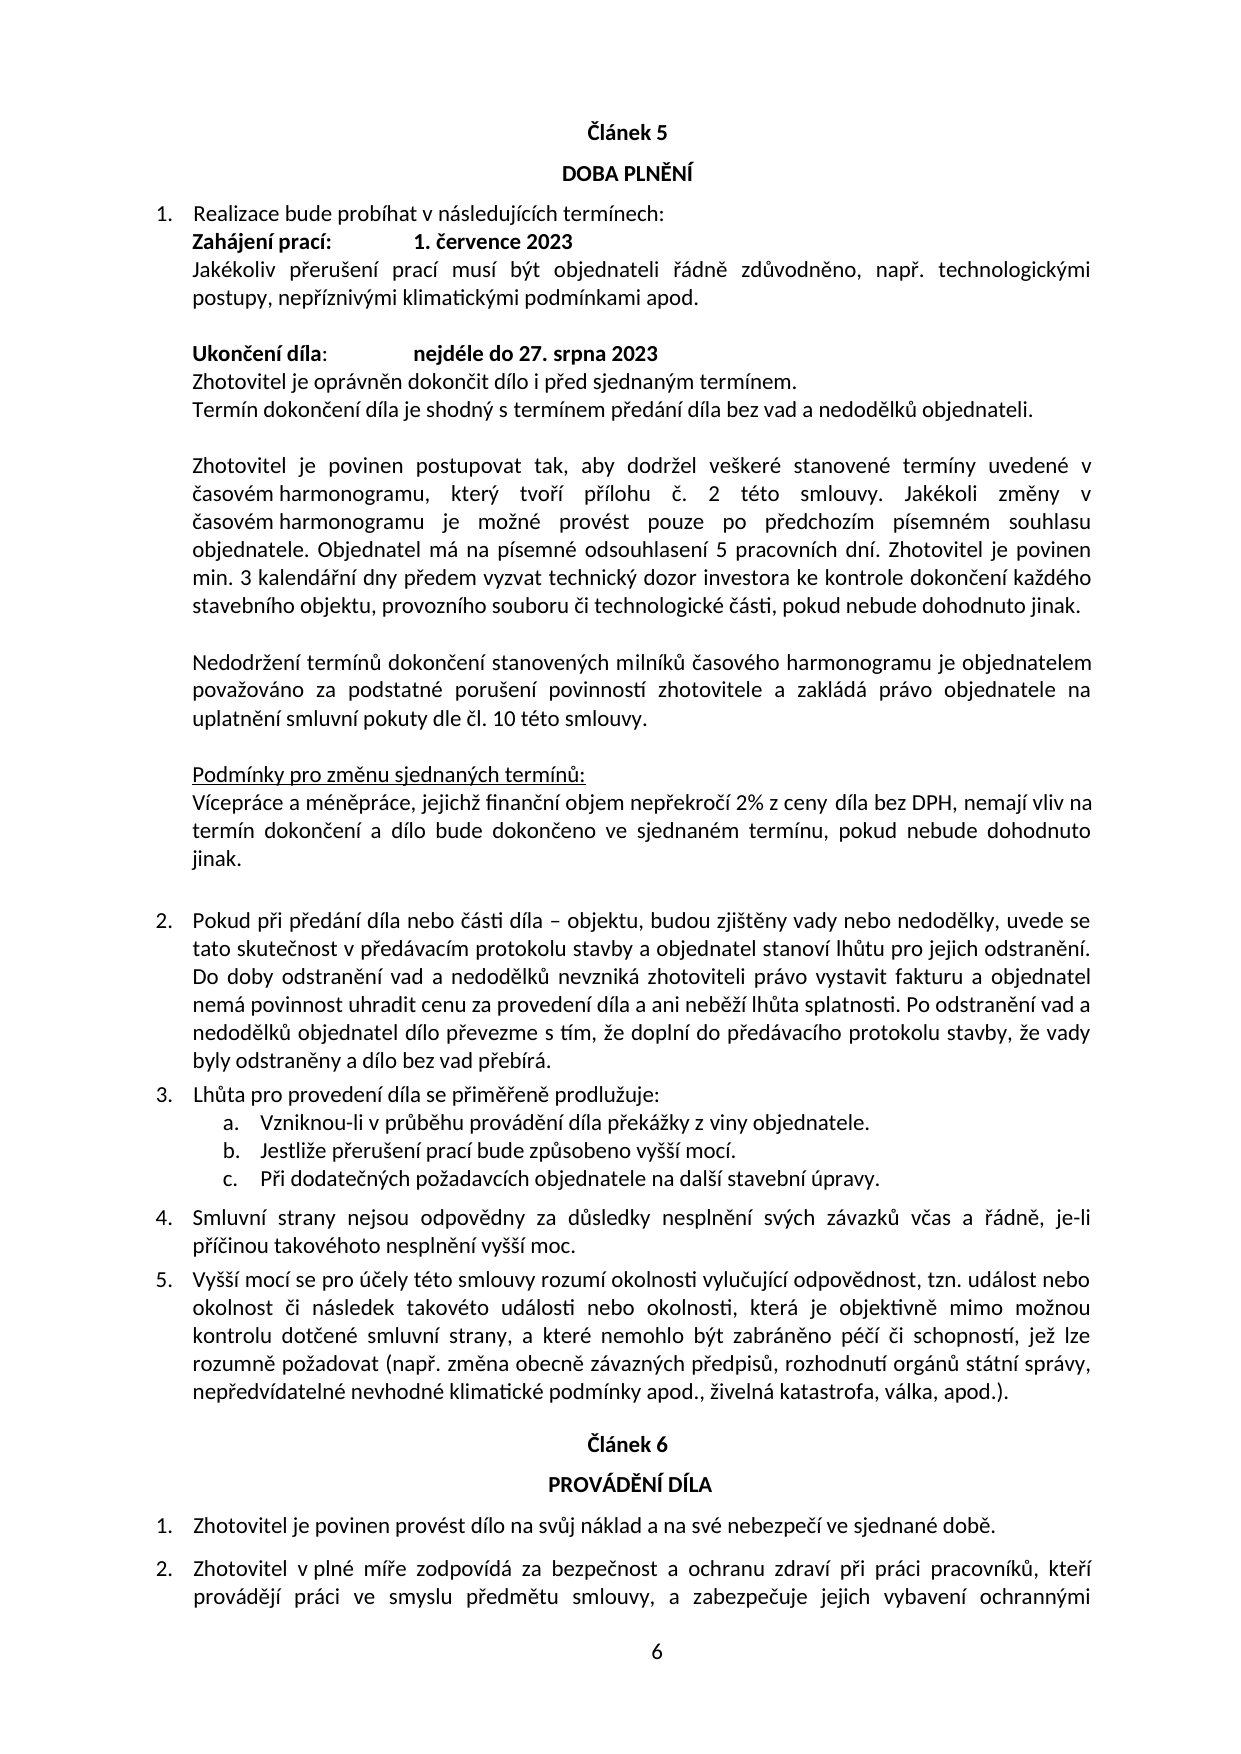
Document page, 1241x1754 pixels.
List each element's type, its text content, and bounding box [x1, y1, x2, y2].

list Pokud při předání díla nebo části díla – objektu, budou zjištěny vady nebo nedodělky, uvede se tato skutečnost v předávacím protokolu stavby a objednatel stanoví lhůtu pro jejich odstranění. Do doby odstranění vad a nedodělků nevzniká zhotoviteli právo vystavit fakturu a objednatel nemá povinnost uhradit cenu za provedení díla a ani neběží lhůta splatnosti. Po odstranění vad a nedodělků objednatel dílo převezme s tím, že doplní do předávacího protokolu stavby, že vady byly odstraněny a dílo bez vad přebírá. [155, 906, 1093, 1074]
list Vzniknou-li v průběhu provádění díla překážky z viny objednatele. [223, 1108, 1093, 1136]
list Ukončení díla: nejdéle do 27. srpna 2023 [192, 339, 1093, 367]
text Provádění díla [162, 1471, 1093, 1499]
list Lhůta pro provedení díla se přiměřeně prodlužuje: [156, 1080, 1093, 1108]
list Vícepráce a méněpráce, jejichž finanční objem nepřekročí 2% z ceny díla bez DPH, nemají vliv na termín dokončení a dílo bude dokončeno ve sjednaném termínu, pokud nebude dohodnuto jinak. [192, 788, 1093, 872]
list Podmínky pro změnu sjednaných termínů: [192, 760, 1093, 788]
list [156, 1554, 1093, 1610]
list Při dodatečných požadavcích objednatele na další stavební úpravy. [223, 1164, 1093, 1192]
list Jakékoliv přerušení prací musí být objednateli řádně zdůvodněno, např. technologickými postupy, nepříznivými klimatickými podmínkami apod. [192, 255, 1093, 311]
list Vyšší mocí se pro účely této smlouvy rozumí okolnosti vylučující odpovědnost, tzn. událost nebo okolnost či následek takovéto události nebo okolnosti, která je objektivně mimo možnou kontrolu dotčené smluvní strany, a které nemohlo být zabráněno péčí či schopností, jež lze rozumně požadovat (např. změna obecně závazných předpisů, rozhodnutí orgánů státní správy, nepředvídatelné nevhodné klimatické podmínky apod., živelná katastrofa, válka, apod.). [155, 1265, 1093, 1405]
list Zhotovitel je oprávněn dokončit dílo i před sjednaným termínem. [192, 367, 1093, 395]
list Smluvní strany nejsou odpovědny za důsledky nesplnění svých závazků včas a řádně, je-li příčinou takovéhoto nesplnění vyšší moc. [155, 1203, 1093, 1259]
list Jestliže přerušení prací bude způsobeno vyšší mocí. [223, 1136, 1093, 1164]
list Zahájení prací: 1. července 2023 [192, 227, 1093, 255]
subtitle Článek 6 [162, 1430, 1093, 1458]
subtitle Článek 5 [162, 118, 1093, 146]
list Zhotovitel je povinen postupovat tak, aby dodržel veškeré stanovené termíny uvedené v časovém harmonogramu, který tvoří přílohu č. 2 této smlouvy. Jakékoli změny v časovém harmonogramu je možné provést pouze po předchozím písemném souhlasu objednatele. Objednatel má na písemné odsouhlasení 5 pracovních dní. Zhotovitel je povinen min. 3 kalendářní dny předem vyzvat technický dozor investora ke kontrole dokončení každého stavebního objektu, provozního souboru či technologické části, pokud nebude dohodnuto jinak. [192, 451, 1093, 619]
list Realizace bude probíhat v následujících termínech: [156, 199, 1093, 227]
text DOBA PLNĚNÍ [162, 159, 1093, 187]
list Termín dokončení díla je shodný s termínem předání díla bez vad a nedodělků objednateli. [192, 395, 1093, 423]
list Nedodržení termínů dokončení stanovených milníků časového harmonogramu je objednatelem považováno za podstatné porušení povinností zhotovitele a zakládá právo objednatele na uplatnění smluvní pokuty dle čl. 10 této smlouvy. [192, 648, 1093, 732]
list Zhotovitel je povinen provést dílo na svůj náklad a na své nebezpečí ve sjednané době. [156, 1511, 1093, 1539]
